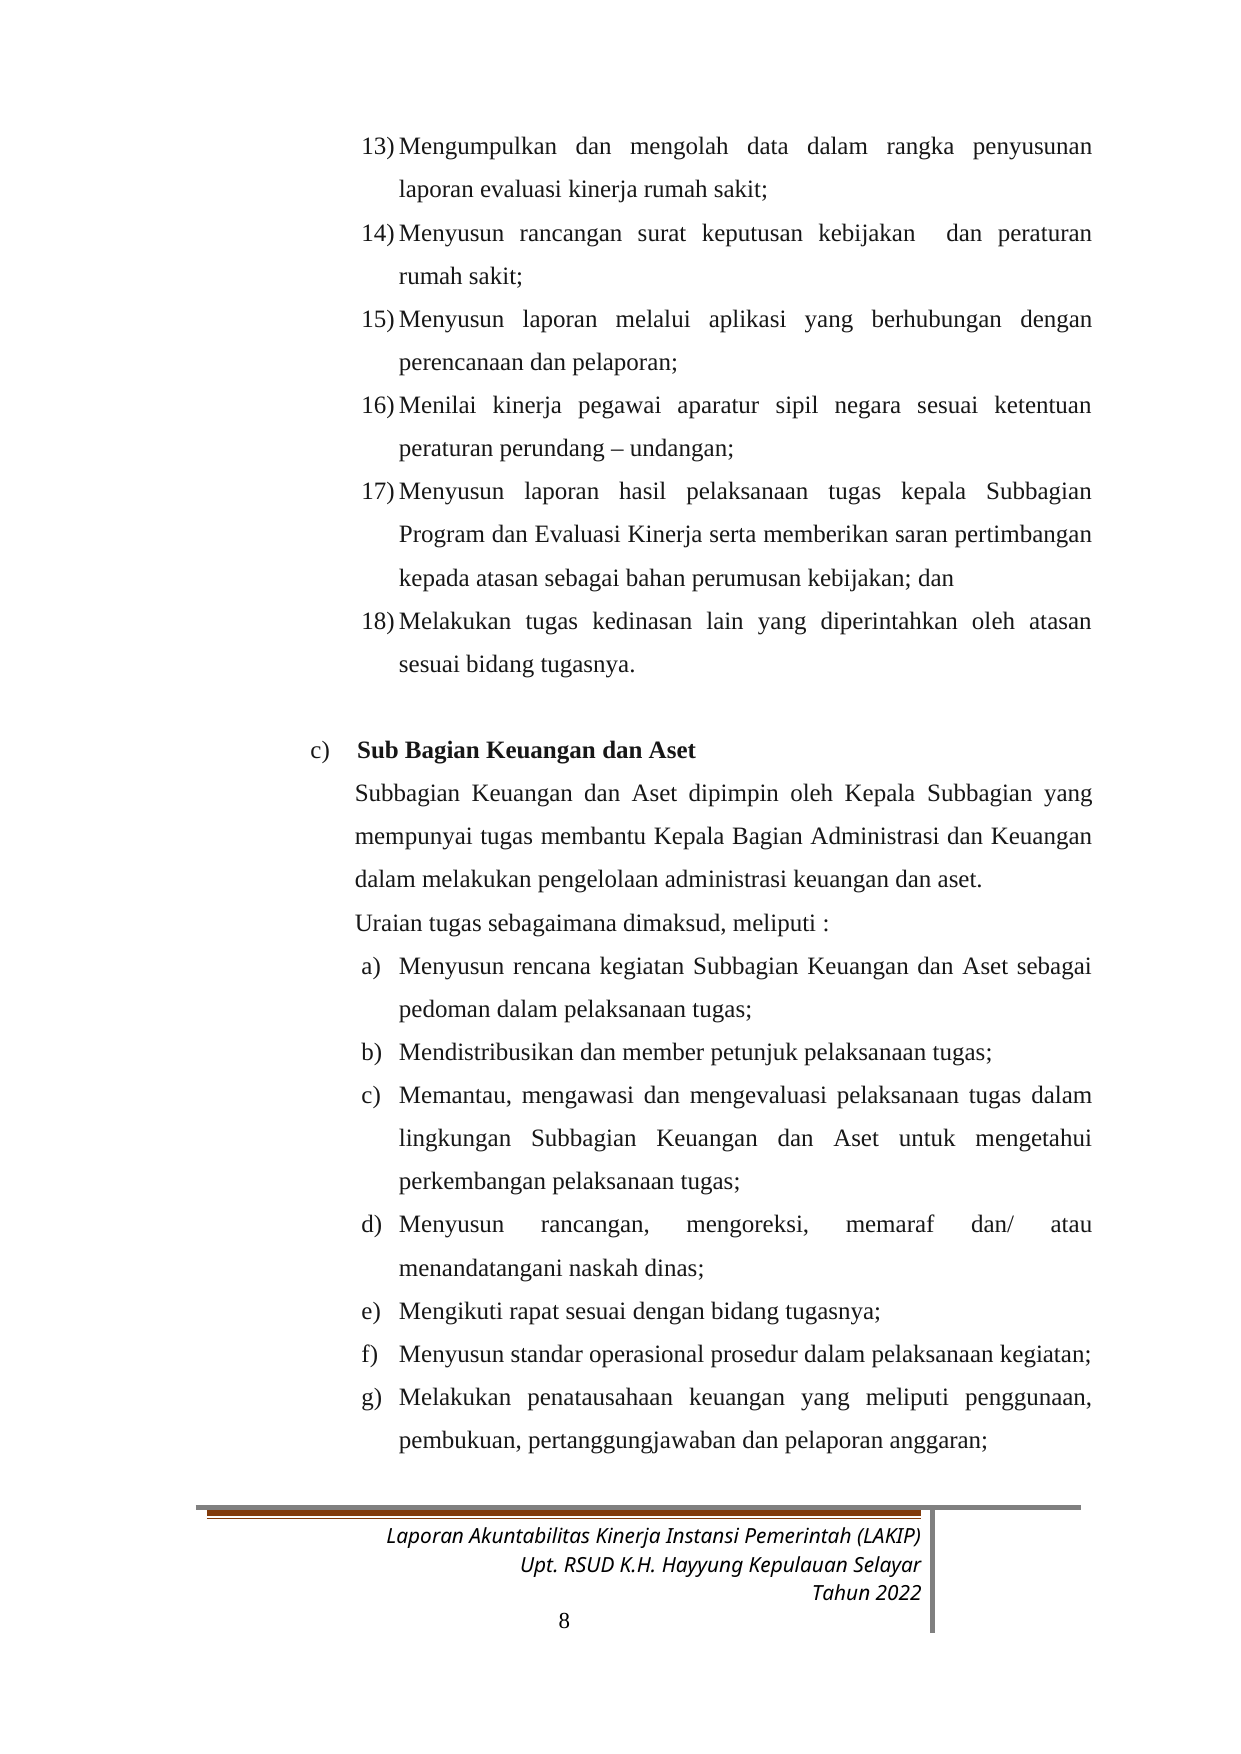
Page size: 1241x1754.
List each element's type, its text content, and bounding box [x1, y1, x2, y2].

list Melakukan penatausahaan keuangan yang meliputi penggunaan, pembukuan, pertanggungjawaban dan pelaporan anggaran; [361, 1382, 1092, 1454]
list Mendistribusikan dan member petunjuk pelaksanaan tugas; [361, 1037, 1092, 1066]
list Memantau, mengawasi dan mengevaluasi pelaksanaan tugas dalam lingkungan Subbagian Keuangan dan Aset untuk mengetahui perkembangan pelaksanaan tugas; [361, 1080, 1092, 1195]
text Uraian tugas sebagaimana dimaksud, meliputi : [354, 908, 1092, 936]
list Menyusun standar operasional prosedur dalam pelaksanaan kegiatan; [361, 1339, 1092, 1368]
text Subbagian Keuangan dan Aset dipimpin oleh Kepala Subbagian yang mempunyai tugas membantu Kepala Bagian Administrasi dan Keuangan dalam melakukan pengelolaan administrasi keuangan dan aset. [354, 778, 1092, 893]
list Melakukan tugas kedinasan lain yang diperintahkan oleh atasan sesuai bidang tugasnya. [361, 606, 1092, 678]
list Mengikuti rapat sesuai dengan bidang tugasnya; [361, 1296, 1092, 1324]
list Menilai kinerja pegawai aparatur sipil negara sesuai ketentuan peraturan perundang – undangan; [361, 390, 1092, 462]
list Mengumpulkan dan mengolah data dalam rangka penyusunan laporan evaluasi kinerja rumah sakit; [361, 131, 1092, 203]
list Menyusun laporan melalui aplikasi yang berhubungan dengan perencanaan dan pelaporan; [361, 304, 1092, 376]
list Menyusun laporan hasil pelaksanaan tugas kepala Subbagian Program dan Evaluasi Kinerja serta memberikan saran pertimbangan kepada atasan sebagai bahan perumusan kebijakan; dan [361, 476, 1092, 591]
list Menyusun rencana kegiatan Subbagian Keuangan dan Aset sebagai pedoman dalam pelaksanaan tugas; [361, 951, 1092, 1023]
list Menyusun rancangan, mengoreksi, memaraf dan/ atau menandatangani naskah dinas; [361, 1209, 1092, 1281]
list c) Sub Bagian Keuangan dan Aset [310, 735, 1092, 764]
list Menyusun rancangan surat keputusan kebijakan dan peraturan rumah sakit; [361, 218, 1092, 289]
